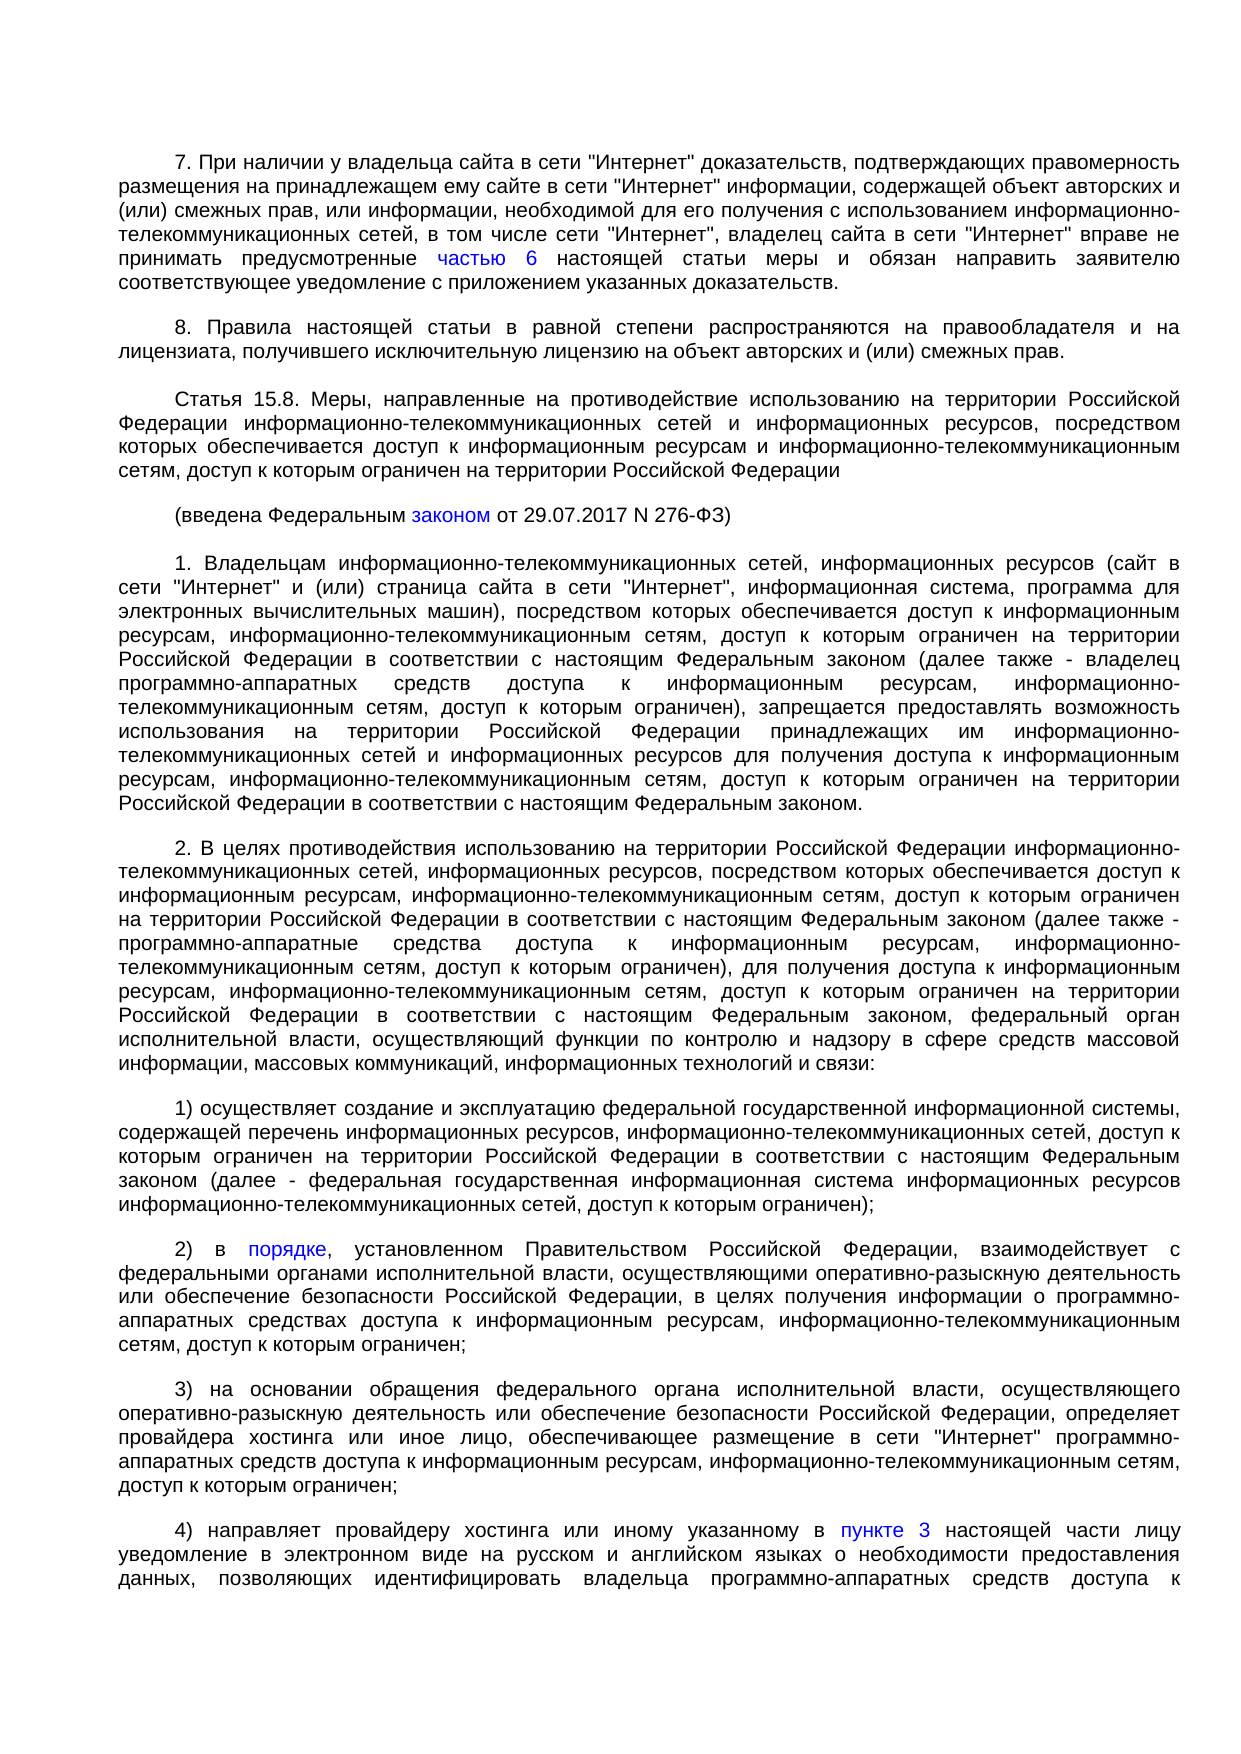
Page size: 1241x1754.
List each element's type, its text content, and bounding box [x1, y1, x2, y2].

text (введена Федеральным законом от 29.07.2017 N 276-ФЗ) [118, 503, 1181, 527]
text Статья 15.8. Меры, направленные на противодействие использованию на территории Российской Федерации информационно-телекоммуникационных сетей и информационных ресурсов, посредством которых обеспечивается доступ к информационным ресурсам и информационно-телекоммуникационным сетям, доступ к которым ограничен на территории Российской Федерации [118, 386, 1181, 482]
text 7. При наличии у владельца сайта в сети "Интернет" доказательств, подтверждающих правомерность размещения на принадлежащем ему сайте в сети "Интернет" информации, содержащей объект авторских и (или) смежных прав, или информации, необходимой для его получения с использованием информационно-телекоммуникационных сетей, в том числе сети "Интернет", владелец сайта в сети "Интернет" вправе не принимать предусмотренные частью 6 настоящей статьи меры и обязан направить заявителю соответствующее уведомление с приложением указанных доказательств. [118, 150, 1181, 294]
text 2. В целях противодействия использованию на территории Российской Федерации информационно-телекоммуникационных сетей, информационных ресурсов, посредством которых обеспечивается доступ к информационным ресурсам, информационно-телекоммуникационным сетям, доступ к которым ограничен на территории Российской Федерации в соответствии с настоящим Федеральным законом (далее также - программно-аппаратные средства доступа к информационным ресурсам, информационно-телекоммуникационным сетям, доступ к которым ограничен), для получения доступа к информационным ресурсам, информационно-телекоммуникационным сетям, доступ к которым ограничен на территории Российской Федерации в соответствии с настоящим Федеральным законом, федеральный орган исполнительной власти, осуществляющий функции по контролю и надзору в сфере средств массовой информации, массовых коммуникаций, информационных технологий и связи: [118, 835, 1181, 1075]
text 2) в порядке, установленном Правительством Российской Федерации, взаимодействует с федеральными органами исполнительной власти, осуществляющими оперативно-разыскную деятельность или обеспечение безопасности Российской Федерации, в целях получения информации о программно-аппаратных средствах доступа к информационным ресурсам, информационно-телекоммуникационным сетям, доступ к которым ограничен; [118, 1236, 1181, 1356]
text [118, 1518, 1181, 1589]
text 1. Владельцам информационно-телекоммуникационных сетей, информационных ресурсов (сайт в сети "Интернет" и (или) страница сайта в сети "Интернет", информационная система, программа для электронных вычислительных машин), посредством которых обеспечивается доступ к информационным ресурсам, информационно-телекоммуникационным сетям, доступ к которым ограничен на территории Российской Федерации в соответствии с настоящим Федеральным законом (далее также - владелец программно-аппаратных средств доступа к информационным ресурсам, информационно-телекоммуникационным сетям, доступ к которым ограничен), запрещается предоставлять возможность использования на территории Российской Федерации принадлежащих им информационно-телекоммуникационных сетей и информационных ресурсов для получения доступа к информационным ресурсам, информационно-телекоммуникационным сетям, доступ к которым ограничен на территории Российской Федерации в соответствии с настоящим Федеральным законом. [118, 551, 1181, 814]
text 3) на основании обращения федерального органа исполнительной власти, осуществляющего оперативно-разыскную деятельность или обеспечение безопасности Российской Федерации, определяет провайдера хостинга или иное лицо, обеспечивающее размещение в сети "Интернет" программно-аппаратных средств доступа к информационным ресурсам, информационно-телекоммуникационным сетям, доступ к которым ограничен; [118, 1377, 1181, 1497]
text 1) осуществляет создание и эксплуатацию федеральной государственной информационной системы, содержащей перечень информационных ресурсов, информационно-телекоммуникационных сетей, доступ к которым ограничен на территории Российской Федерации в соответствии с настоящим Федеральным законом (далее - федеральная государственная информационная система информационных ресурсов информационно-телекоммуникационных сетей, доступ к которым ограничен); [118, 1096, 1181, 1216]
text 8. Правила настоящей статьи в равной степени распространяются на правообладателя и на лицензиата, получившего исключительную лицензию на объект авторских и (или) смежных прав. [118, 314, 1181, 362]
